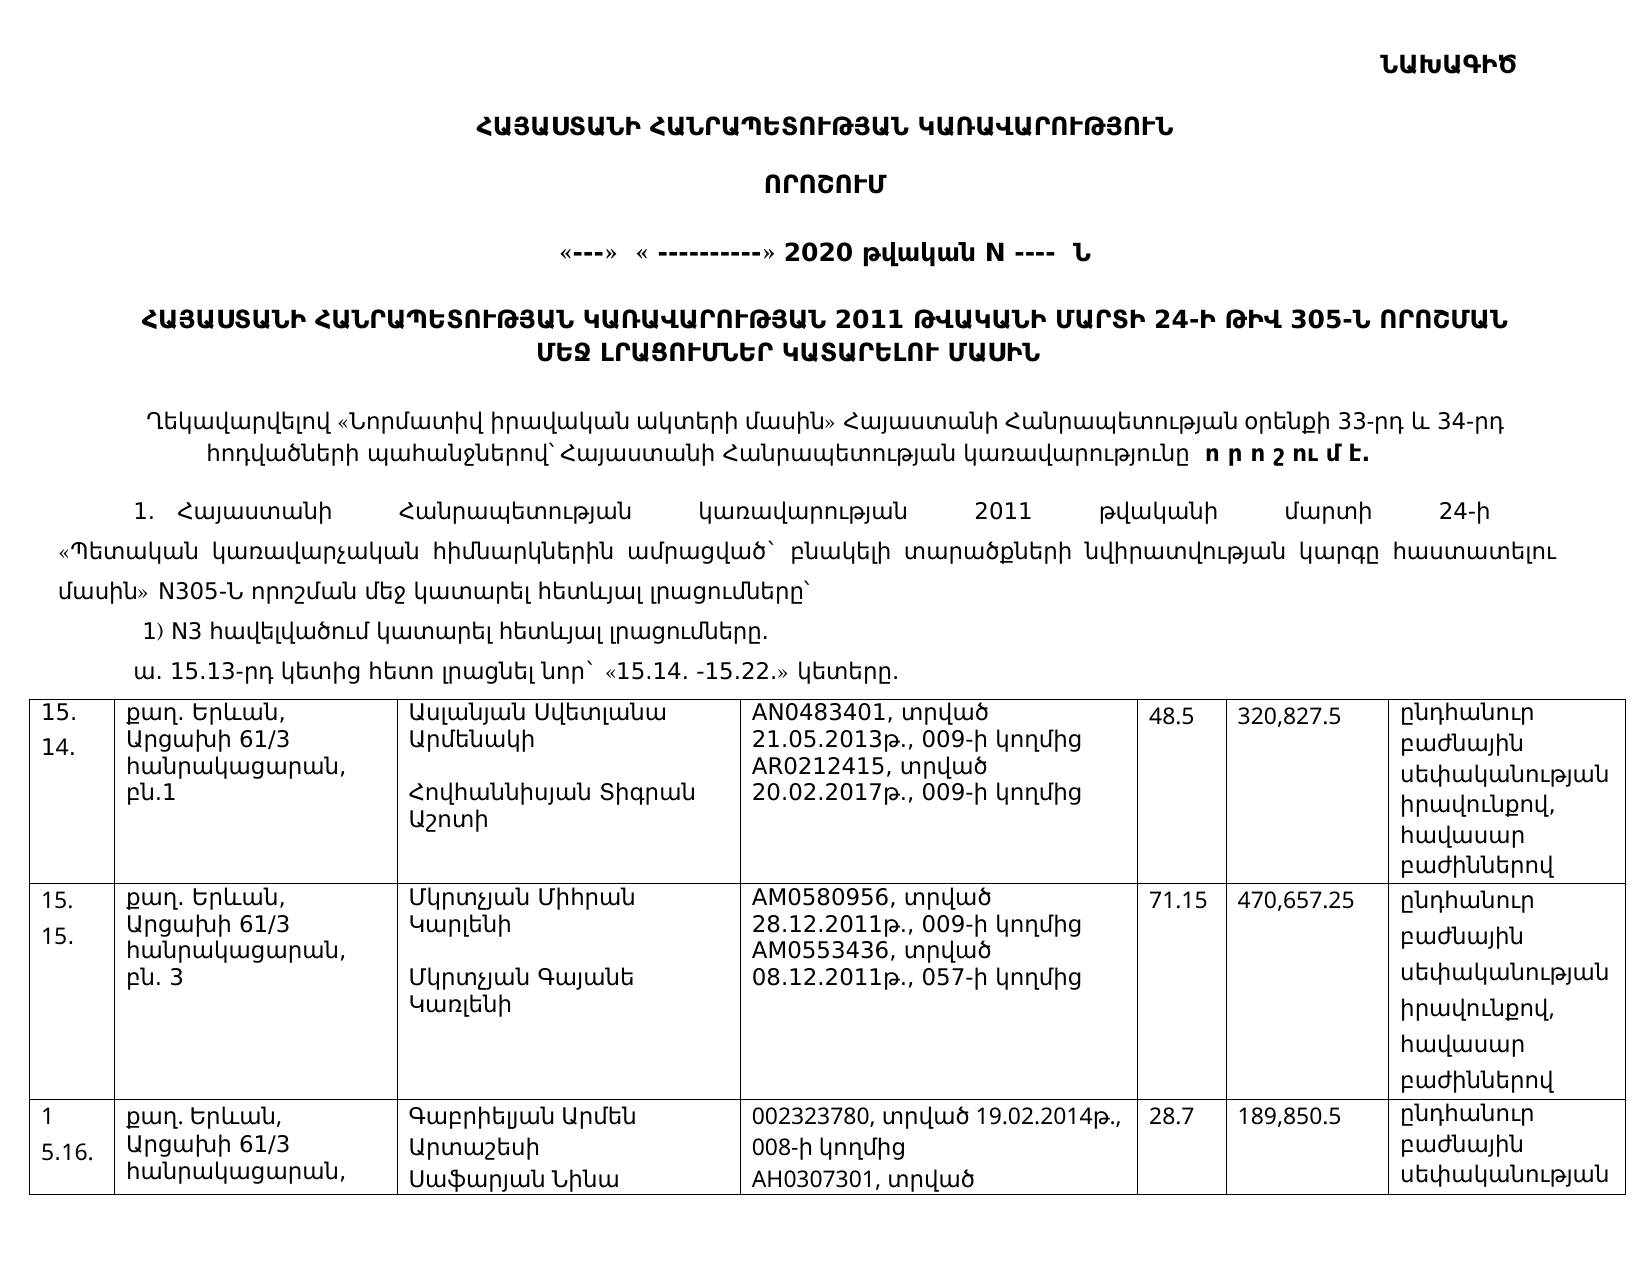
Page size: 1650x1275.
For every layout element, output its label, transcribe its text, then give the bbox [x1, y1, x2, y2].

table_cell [741, 1100, 1137, 1194]
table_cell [1389, 1100, 1625, 1194]
table_cell AM0580956, տրված 28.12.2011թ., 009-ի կողմից AM0553436, տրված 08.12.2011թ., 057-ի կողմից [741, 884, 1137, 1099]
text ՀԱՅԱՍՏԱՆԻ ՀԱՆՐԱՊԵՏՈՒԹՅԱՆ ԿԱՌԱՎԱՐՈՒԹՅԱՆ 2011 ԹՎԱԿԱՆԻ ՄԱՐՏԻ 24-Ի ԹԻՎ 305-Ն ՈՐՈՇՄԱՆ ՄԵՋ ԼՐԱՑՈՒՄՆԵՐ ԿԱՏԱՐԵԼՈՒ ՄԱՍԻՆ [59, 305, 1517, 367]
table_cell 470,657.25 [1227, 884, 1388, 1099]
table_cell 71.15 [1138, 884, 1226, 1099]
table_header AN0483401, տրված 21.05.2013թ., 009-ի կողմից AR0212415, տրված 20.02.2017թ., 009-ի կողմից [741, 700, 1137, 883]
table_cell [398, 1100, 740, 1194]
table_header Ասլանյան Սվետլանա Արմենակի Հովհաննիսյան Տիգրան Աշոտի [398, 700, 740, 883]
text 1 N3 հավելվածում կատարել հետևյալ լրացումները. [58, 618, 1558, 645]
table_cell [115, 1100, 397, 1194]
subtitle ՀԱՅԱՍՏԱՆԻ ՀԱՆՐԱՊԵՏՈՒԹՅԱՆ ԿԱՌԱՎԱՐՈՒԹՅՈՒՆ [59, 112, 1517, 141]
table_cell ընդհանուր բաժնային սեփականության իրավունքով, հավասար բաժիններով [1389, 884, 1625, 1099]
table_cell 189,850.5 [1227, 1100, 1388, 1194]
text ՆԱԽԱԳԻԾ [59, 50, 1517, 79]
text ---  ---------- 2020 թվական N ---- Ն [59, 238, 1517, 267]
table_header 15.14. [30, 700, 114, 883]
text ա. 15.13-րդ կետից հետո լրացնել նոր` 15.14. -15.22. կետերը. [58, 658, 1558, 685]
table_cell 15.15. [30, 884, 114, 1099]
table_cell 15.16. [30, 1100, 114, 1194]
table_header 48.5 [1138, 700, 1226, 883]
table_header քաղ. Երևան, Արցախի 61/3 հանրակացարան, բն.1 [115, 700, 397, 883]
text Ղեկավարվելով Նորմատիվ իրավական ակտերի մասին Հայաստանի Հանրապետության օրենքի 33-րդ և 34-րդ հոդվածների պահանջներով՝ Հայաստանի Հանրապետության կառավարությունը ո ր ո շ ու մ է. [59, 405, 1517, 468]
list Հայաստանի Հանրապետության կառավարության 2011 թվականի մարտի 24-ի Պետական կառավարչական հիմնարկներին ամրացված` բնակելի տարածքների նվիրատվության կարգը հաստատելու մասին N305-Ն որոշման մեջ կատարել հետևյալ լրացումները՝ [58, 498, 1558, 605]
table_cell Մկրտչյան Միհրան Կարլենի Մկրտչյան Գայանե Կառլենի [398, 884, 740, 1099]
table_cell 28.7 [1138, 1100, 1226, 1194]
table_cell քաղ. Երևան, Արցախի 61/3 հանրակացարան, բն. 3 [115, 884, 397, 1099]
table_header 320,827.5 [1227, 700, 1388, 883]
text ՈՐՈՇՈՒՄ [59, 171, 1517, 200]
table_header ընդհանուր բաժնային սեփականության իրավունքով, հավասար բաժիններով [1389, 700, 1625, 883]
